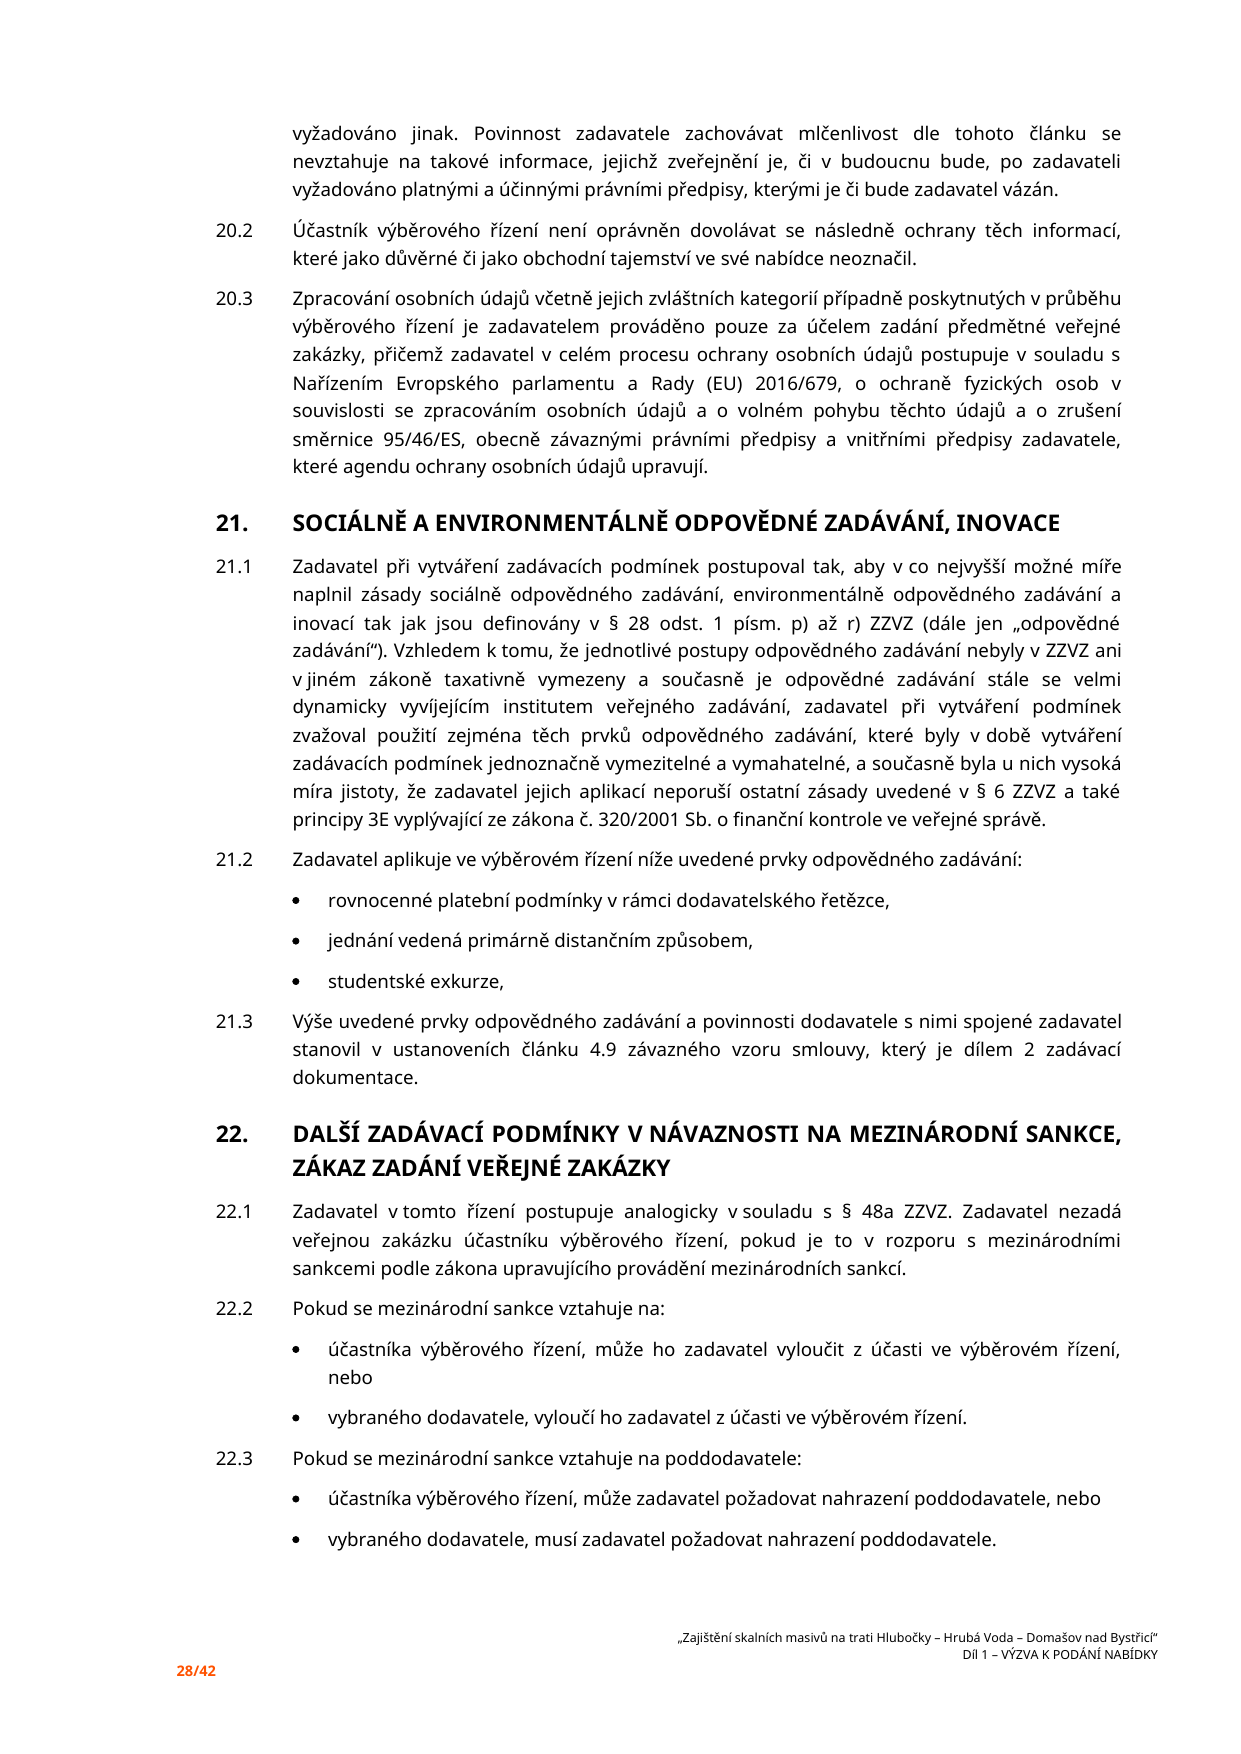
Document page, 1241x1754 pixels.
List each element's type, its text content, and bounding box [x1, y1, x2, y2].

text Další zadávací podmínky v návaznosti na MEZINÁRODNÍ sankce, zákaz zadání veřejné zakázky [216, 1118, 1122, 1183]
text Zpracování osobních údajů včetně jejich zvláštních kategorií případně poskytnutých v průběhu výběrového řízení je zadavatelem prováděno pouze za účelem zadání předmětné veřejné zakázky, přičemž zadavatel v celém procesu ochrany osobních údajů postupuje v souladu s Nařízením Evropského parlamentu a Rady (EU) 2016/679, o ochraně fyzických osob v souvislosti se zpracováním osobních údajů a o volném pohybu těchto údajů a o zrušení směrnice 95/46/ES, obecně závaznými právními předpisy a vnitřními předpisy zadavatele, které agendu ochrany osobních údajů upravují. [216, 286, 1122, 479]
text účastníka výběrového řízení, může ho zadavatel vyloučit z účasti ve výběrovém řízení, nebo [292, 1336, 1122, 1389]
text Výše uvedené prvky odpovědného zadávání a povinnosti dodavatele s nimi spojené zadavatel stanovil v ustanoveních článku 4.9 závazného vzoru smlouvy, který je dílem 2 zadávací dokumentace. [216, 1008, 1122, 1090]
text SOCIÁLNĚ A ENVIRONMENTÁLNĚ ODPOVĚDNÉ ZADÁVÁNÍ, INOVACE [216, 507, 1122, 538]
text vybraného dodavatele, vyloučí ho zadavatel z účasti ve výběrovém řízení. [292, 1404, 1122, 1430]
text účastníka výběrového řízení, může zadavatel požadovat nahrazení poddodavatele, nebo [292, 1486, 1122, 1511]
text vybraného dodavatele, musí zadavatel požadovat nahrazení poddodavatele. [292, 1526, 1122, 1552]
text Pokud se mezinárodní sankce vztahuje na poddodavatele: [216, 1445, 1122, 1471]
text Zadavatel aplikuje ve výběrovém řízení níže uvedené prvky odpovědného zadávání: [216, 846, 1122, 872]
text Účastník výběrového řízení není oprávněn dovolávat se následně ochrany těch informací, které jako důvěrné či jako obchodní tajemství ve své nabídce neoznačil. [216, 217, 1122, 271]
text Zadavatel v tomto řízení postupuje analogicky v souladu s § 48a ZZVZ. Zadavatel nezadá veřejnou zakázku účastníku výběrového řízení, pokud je to v rozporu s mezinárodními sankcemi podle zákona upravujícího provádění mezinárodních sankcí. [216, 1199, 1122, 1280]
text rovnocenné platební podmínky v rámci dodavatelského řetězce, [292, 887, 1122, 912]
text Zadavatel při vytváření zadávacích podmínek postupoval tak, aby v co nejvyšší možné míře naplnil zásady sociálně odpovědného zadávání, environmentálně odpovědného zadávání a inovací tak jak jsou definovány v § 28 odst. 1 písm. p) až r) ZZVZ (dále jen „odpovědné zadávání“). Vzhledem k tomu, že jednotlivé postupy odpovědného zadávání nebyly v ZZVZ ani v jiném zákoně taxativně vymezeny a současně je odpovědné zadávání stále se velmi dynamicky vyvíjejícím institutem veřejného zadávání, zadavatel při vytváření podmínek zvažoval použití zejména těch prvků odpovědného zadávání, které byly v době vytváření zadávacích podmínek jednoznačně vymezitelné a vymahatelné, a současně byla u nich vysoká míra jistoty, že zadavatel jejich aplikací neporuší ostatní zásady uvedené v § 6 ZZVZ a také principy 3E vyplývající ze zákona č. 320/2001 Sb. o finanční kontrole ve veřejné správě. [216, 554, 1122, 831]
text jednání vedená primárně distančním způsobem, [292, 927, 1122, 953]
text Pokud se mezinárodní sankce vztahuje na: [216, 1295, 1122, 1321]
text studentské exkurze, [292, 968, 1122, 993]
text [216, 121, 1122, 202]
